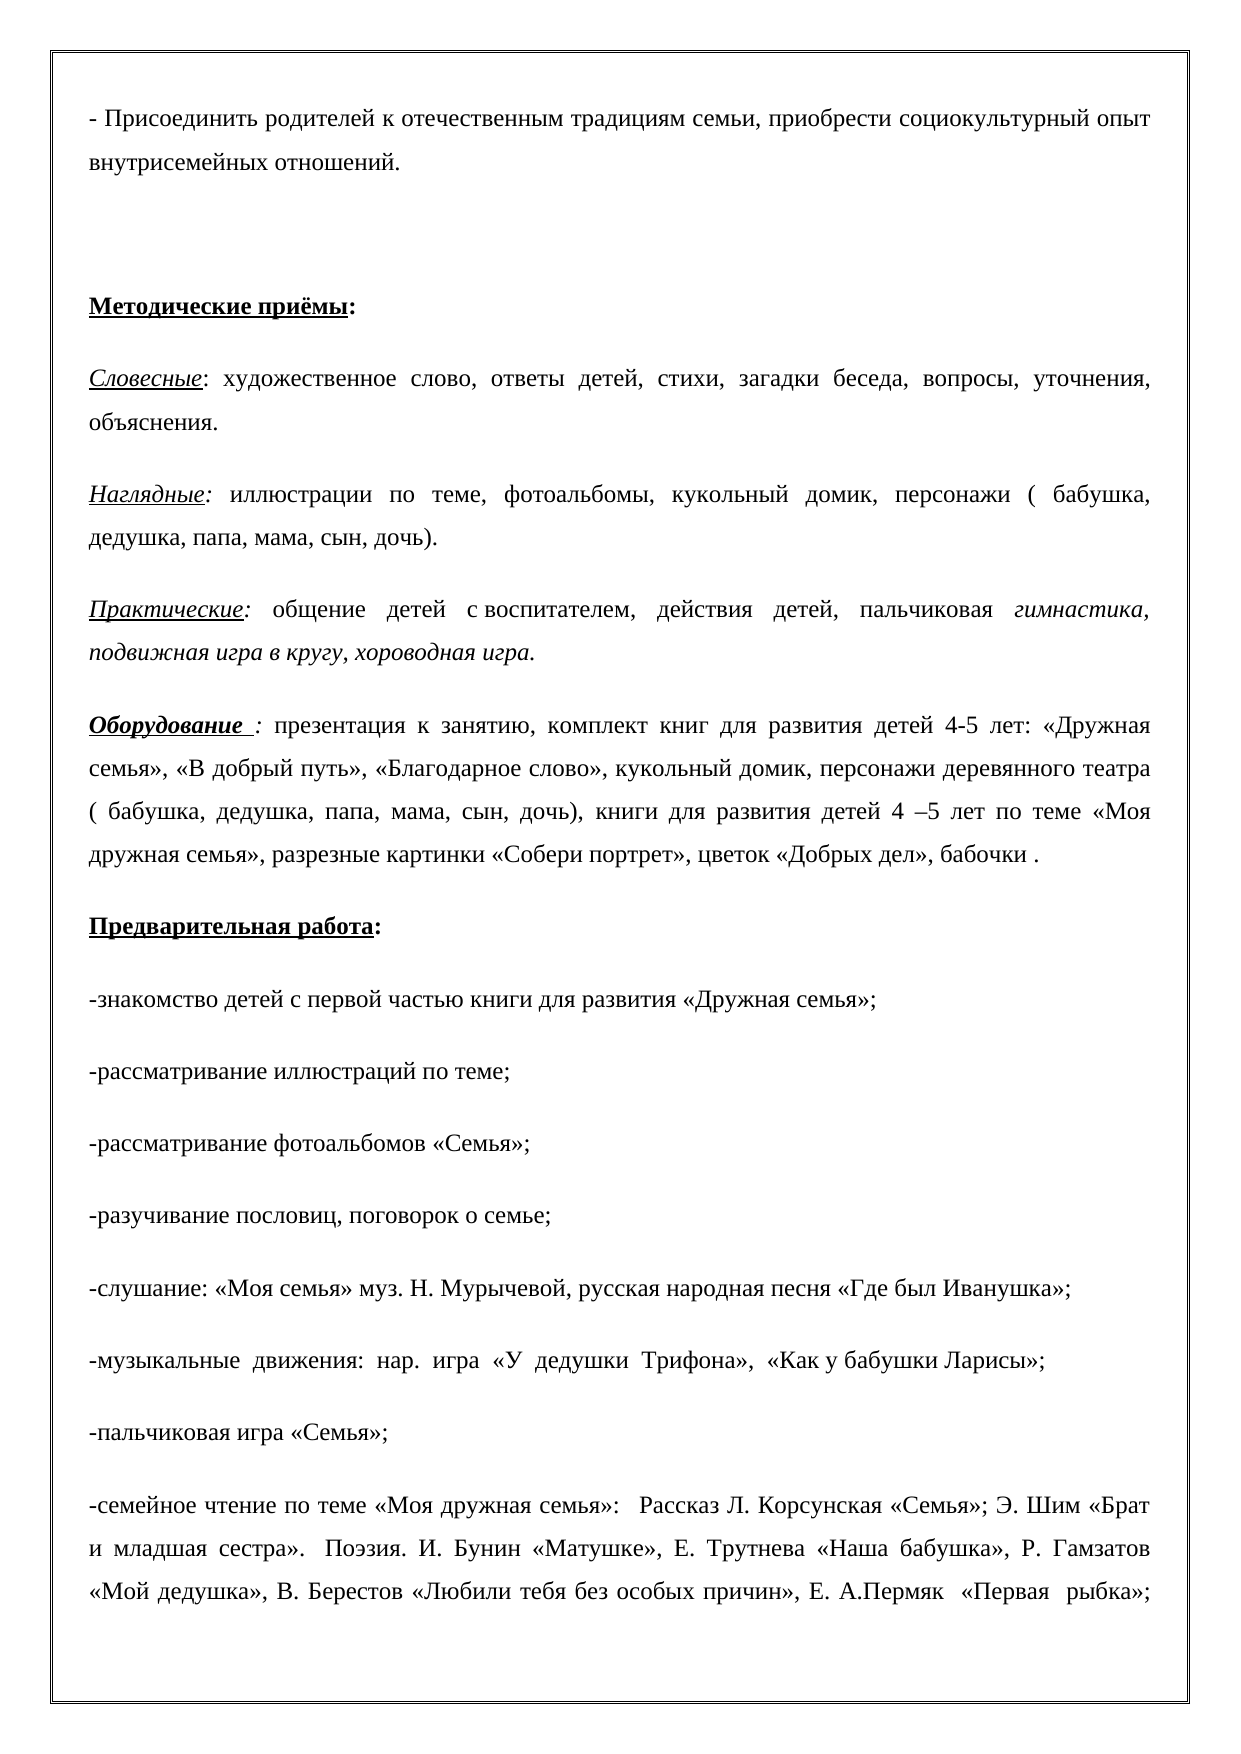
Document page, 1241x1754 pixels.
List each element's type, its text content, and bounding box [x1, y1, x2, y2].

text Оборудование : презентация к занятию, комплект книг для развития детей 4-5 лет: «Дружная семья», «В добрый путь», «Благодарное слово», кукольный домик, персонажи деревянного театра ( бабушка, дедушка, папа, мама, сын, дочь), книги для развития детей 4 –5 лет по теме «Моя дружная семья», разрезные картинки «Собери портрет», цветок «Добрых дел», бабочки . [89, 710, 1152, 868]
text Словесные: художественное слово, ответы детей, стихи, загадки беседа, вопросы, уточнения, объяснения. [89, 363, 1152, 435]
text -знакомство детей с первой частью книги для развития «Дружная семья»; [89, 984, 1152, 1012]
text Наглядные: иллюстрации по теме, фотоальбомы, кукольный домик, персонажи ( бабушка, дедушка, папа, мама, сын, дочь). [89, 479, 1152, 551]
text Практические: общение детей с воспитателем, действия детей, пальчиковая гимнастика, подвижная игра в кругу, хороводная игра. [89, 594, 1152, 666]
text Методические приёмы: [89, 291, 1152, 320]
text -рассматривание фотоальбомов «Семья»; [89, 1128, 1152, 1157]
text - Присоединить родителей к отечественным традициям семьи, приобрести социокультурный опыт внутрисемейных отношений. [89, 103, 1152, 175]
text -слушание: «Моя семья» муз. Н. Мурычевой, русская народная песня «Где был Иванушка»; [89, 1273, 1152, 1302]
text -пальчиковая игра «Семья»; [89, 1417, 1152, 1446]
text -разучивание пословиц, поговорок о семье; [89, 1201, 1152, 1229]
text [89, 1490, 1152, 1605]
text Предварительная работа: [89, 911, 1152, 940]
text -музыкальные движения: нар. игра «У дедушки Трифона», «Как у бабушки Ларисы»; [89, 1345, 1152, 1374]
text -рассматривание иллюстраций по теме; [89, 1056, 1152, 1085]
